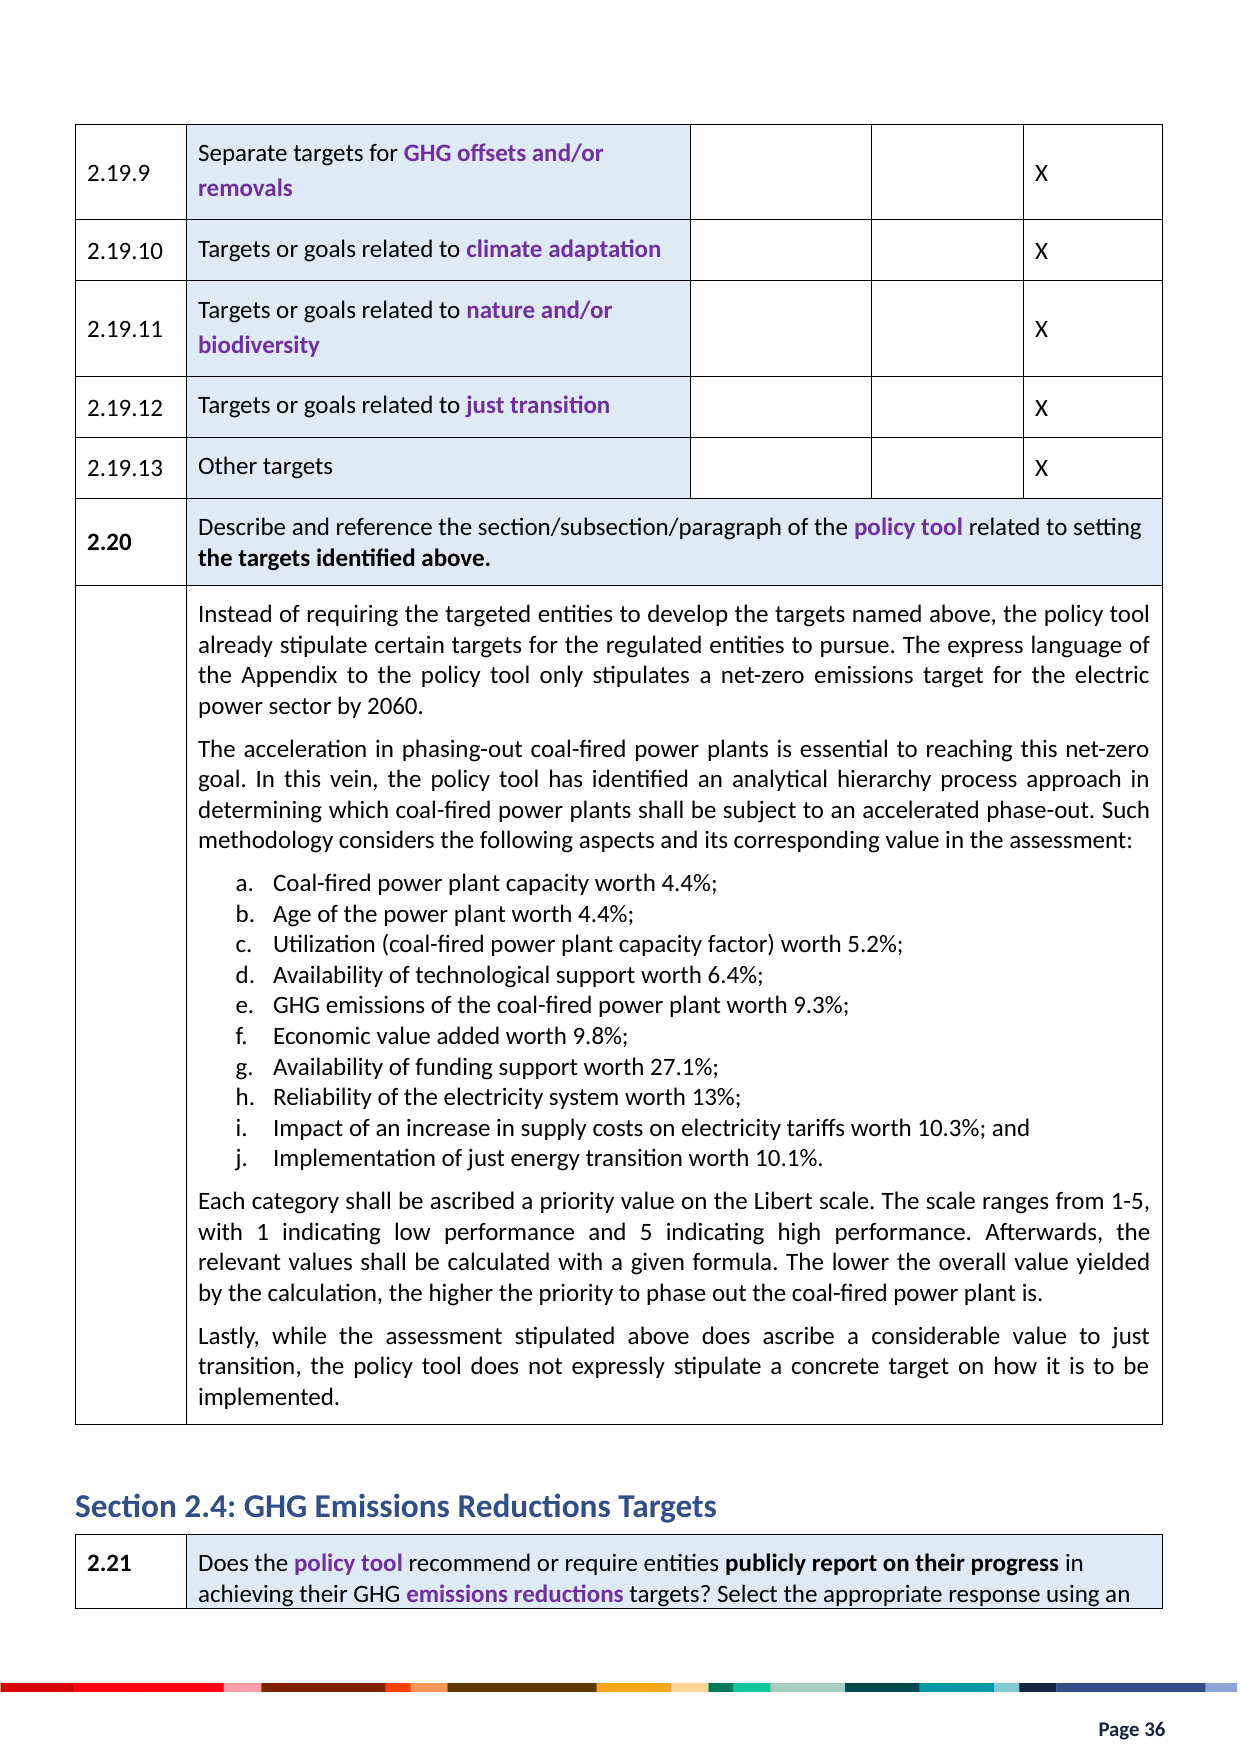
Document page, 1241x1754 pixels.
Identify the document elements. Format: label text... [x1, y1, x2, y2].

table_cell X [1024, 125, 1162, 219]
table_cell [691, 220, 871, 280]
table_cell 2.19.12 [76, 377, 186, 437]
table_cell 2.20 [76, 499, 186, 585]
table_cell [691, 438, 871, 498]
table_cell 2.19.13 [76, 438, 186, 498]
table_cell [691, 377, 871, 437]
table_cell Instead of requiring the targeted entities to develop the targets named above, the policy tool already stipulate certain targets for the regulated entities to pursue. The express language of the Appendix to the policy tool only stipulates a net-zero emissions target for the electric power sector by 2060. The acceleration in phasing-out coal-fired power plants is essential to reaching this net-zero goal. In this vein, the policy tool has identified an analytical hierarchy process approach in determining which coal-fired power plants shall be subject to an accelerated phase-out. Such methodology considers the following aspects and its corresponding value in the assessment: Coal-fired power plant capacity worth 4.4%; Age of the power plant worth 4.4%; Utilization (coal-fired power plant capacity factor) worth 5.2%; Availability of technological support worth 6.4%; GHG emissions of the coal-fired power plant worth 9.3%; Economic value added worth 9.8%; Availability of funding support worth 27.1%; Reliability of the electricity system worth 13%; Impact of an increase in supply costs on electricity tariffs worth 10.3%; and Implementation of just energy transition worth 10.1%. Each category shall be ascribed a priority value on the Libert scale. The scale ranges from 1-5, with 1 indicating low performance and 5 indicating high performance. Afterwards, the relevant values shall be calculated with a given formula. The lower the overall value yielded by the calculation, the higher the priority to phase out the coal-fired power plant is. Lastly, while the assessment stipulated above does ascribe a considerable value to just transition, the policy tool does not expressly stipulate a concrete target on how it is to be implemented. [187, 586, 1162, 1424]
table_cell X [1024, 281, 1162, 376]
table_cell Targets or goals related to nature and/or biodiversity [187, 281, 690, 376]
table_cell [872, 125, 1023, 219]
table_cell Targets or goals related to climate adaptation [187, 220, 690, 280]
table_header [187, 1535, 1162, 1608]
subtitle Section 2.4: GHG Emissions Reductions Targets [75, 1484, 1165, 1525]
table_cell X [1024, 438, 1162, 498]
table_cell [76, 586, 186, 1424]
table_cell 2.19.9 [76, 125, 186, 219]
table_cell [872, 220, 1023, 280]
table_cell X [1024, 220, 1162, 280]
table_cell 2.19.10 [76, 220, 186, 280]
table_cell X [1024, 377, 1162, 437]
table_header 2.21 [76, 1535, 186, 1608]
table_cell Separate targets for GHG offsets and/or removals [187, 125, 690, 219]
table_cell [691, 281, 871, 376]
table_cell Targets or goals related to just transition [187, 377, 690, 437]
table_cell [872, 281, 1023, 376]
table_cell [691, 125, 871, 219]
table_cell 2.19.11 [76, 281, 186, 376]
table_cell Other targets [187, 438, 690, 498]
table_cell [872, 377, 1023, 437]
table_cell Describe and reference the section/subsection/paragraph of the policy tool related to setting the targets identified above. [187, 499, 1162, 585]
table_cell [872, 438, 1023, 498]
picture [0, 1683, 1236, 1692]
